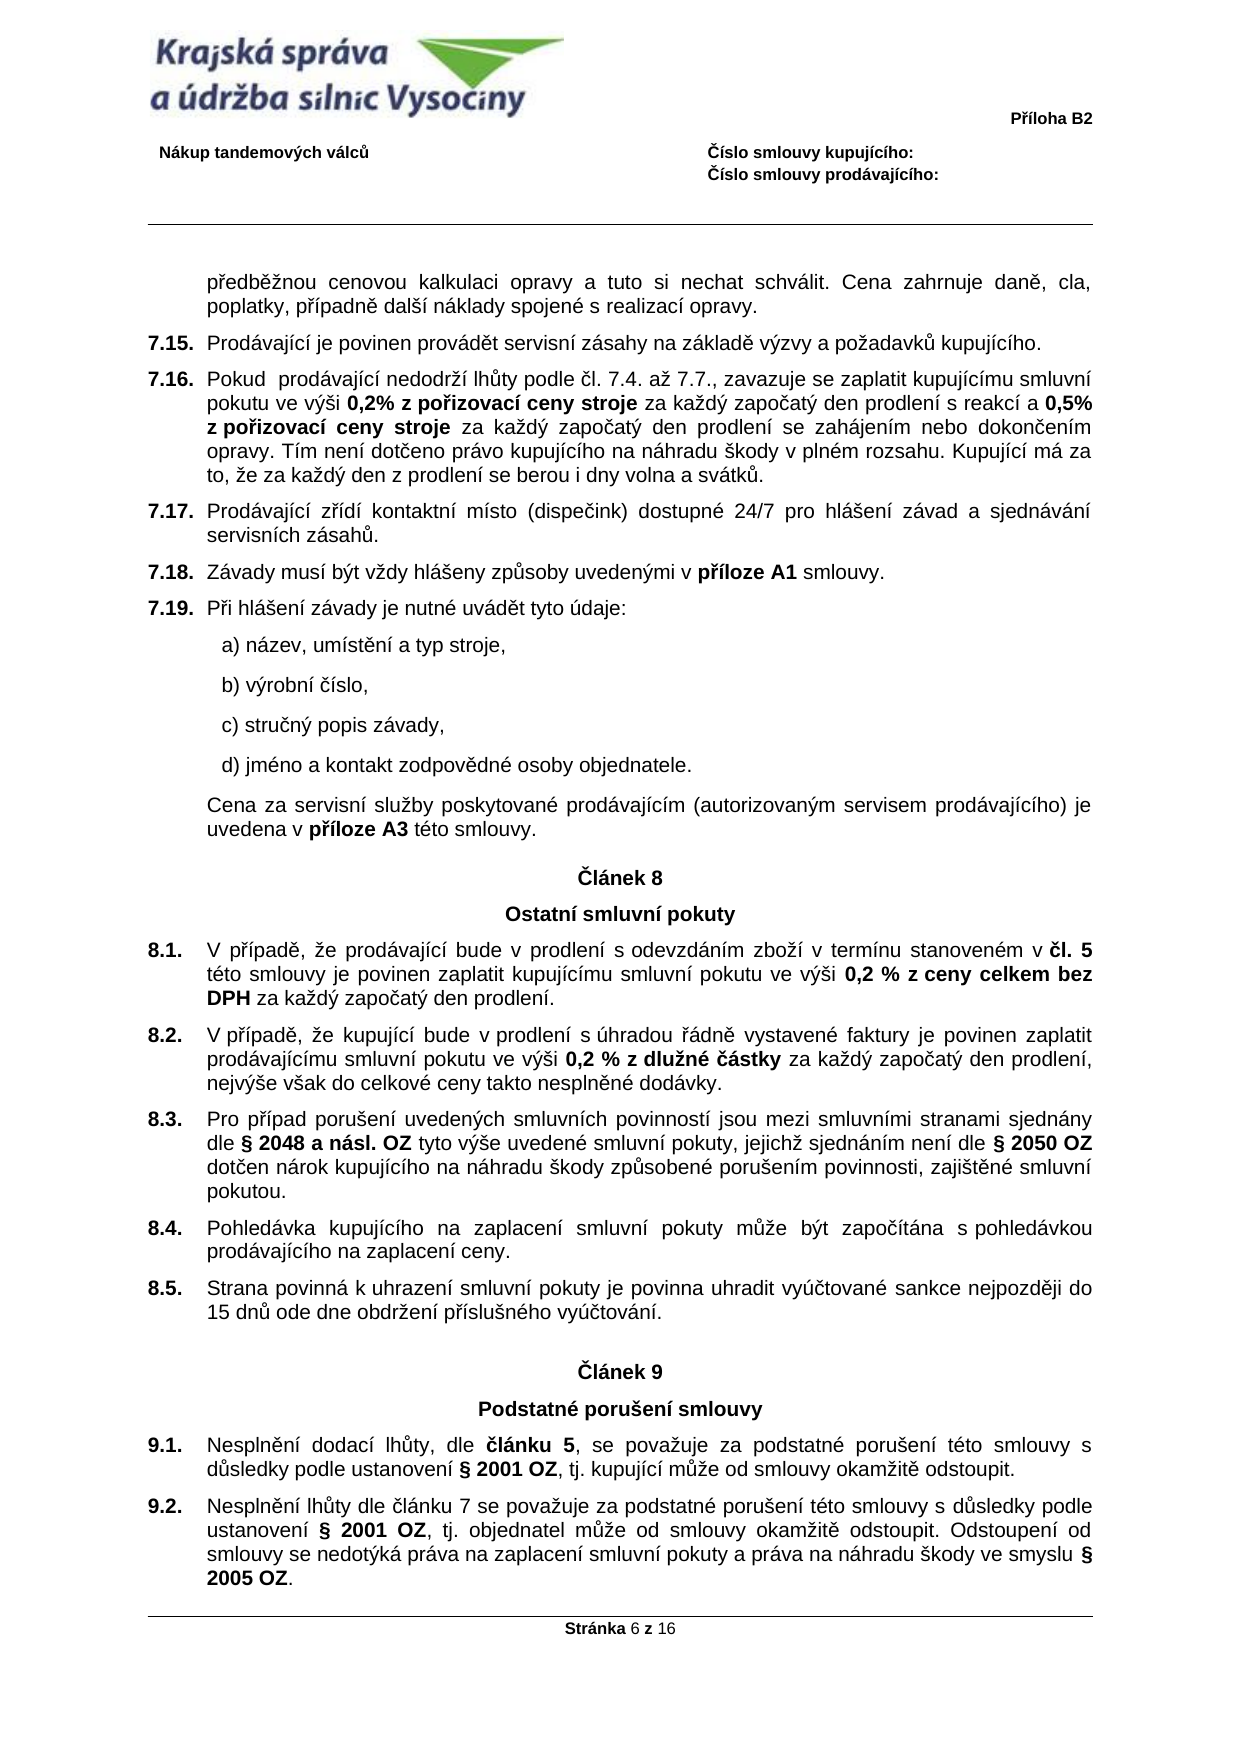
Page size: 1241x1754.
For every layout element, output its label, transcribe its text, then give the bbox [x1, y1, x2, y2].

list Pro případ porušení uvedených smluvních povinností jsou mezi smluvními stranami sjednány dle § 2048 a násl. OZ tyto výše uvedené smluvní pokuty, jejichž sjednáním není dle § 2050 OZ dotčen nárok kupujícího na náhradu škody způsobené porušením povinnosti, zajištěné smluvní pokutou. [148, 1107, 1093, 1203]
list Nesplnění dodací lhůty, dle článku 5, se považuje za podstatné porušení této smlouvy s důsledky podle ustanovení § 2001 OZ, tj. kupující může od smlouvy okamžitě odstoupit. [148, 1433, 1093, 1481]
text c) stručný popis závady, [221, 712, 1093, 736]
text a) název, umístění a typ stroje, [221, 632, 1093, 656]
text Článek 9 [148, 1360, 1093, 1384]
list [148, 270, 1093, 318]
list V případě, že prodávající bude v prodlení s odevzdáním zboží v termínu stanoveném v čl. 5 této smlouvy je povinen zaplatit kupujícímu smluvní pokutu ve výši 0,2 % z ceny celkem bez DPH za každý započatý den prodlení. [148, 938, 1093, 1010]
list Pokud prodávající nedodrží lhůty podle čl. 7.4. až 7.7., zavazuje se zaplatit kupujícímu smluvní pokutu ve výši 0,2% z pořizovací ceny stroje za každý započatý den prodlení s reakcí a 0,5% z pořizovací ceny stroje za každý započatý den prodlení se zahájením nebo dokončením opravy. Tím není dotčeno právo kupujícího na náhradu škody v plném rozsahu. Kupující má za to, že za každý den z prodlení se berou i dny volna a svátků. [148, 367, 1093, 487]
text Podstatné porušení smlouvy [148, 1397, 1093, 1421]
text b) výrobní číslo, [221, 672, 1093, 696]
text d) jméno a kontakt zodpovědné osoby objednatele. [221, 752, 1093, 776]
text Článek 8 [148, 865, 1093, 889]
text Ostatní smluvní pokuty [148, 902, 1093, 926]
list Závady musí být vždy hlášeny způsoby uvedenými v příloze A1 smlouvy. [148, 559, 1093, 583]
list Nesplnění lhůty dle článku 7 se považuje za podstatné porušení této smlouvy s důsledky podle ustanovení § 2001 OZ, tj. objednatel může od smlouvy okamžitě odstoupit. Odstoupení od smlouvy se nedotýká práva na zaplacení smluvní pokuty a práva na náhradu škody ve smyslu § 2005 OZ. [148, 1493, 1093, 1589]
list Pohledávka kupujícího na zaplacení smluvní pokuty může být započítána s pohledávkou prodávajícího na zaplacení ceny. [148, 1215, 1093, 1263]
text Cena za servisní služby poskytované prodávajícím (autorizovaným servisem prodávajícího) je uvedena v příloze A3 této smlouvy. [207, 792, 1093, 840]
list Strana povinná k uhrazení smluvní pokuty je povinna uhradit vyúčtované sankce nejpozději do 15 dnů ode dne obdržení příslušného vyúčtování. [148, 1276, 1093, 1324]
list Prodávající zřídí kontaktní místo (dispečink) dostupné 24/7 pro hlášení závad a sjednávání servisních zásahů. [148, 499, 1093, 547]
list V případě, že kupující bude v prodlení s úhradou řádně vystavené faktury je povinen zaplatit prodávajícímu smluvní pokutu ve výši 0,2 % z dlužné částky za každý započatý den prodlení, nejvýše však do celkové ceny takto nesplněné dodávky. [148, 1023, 1093, 1094]
list Při hlášení závady je nutné uvádět tyto údaje: [148, 596, 1093, 620]
list Prodávající je povinen provádět servisní zásahy na základě výzvy a požadavků kupujícího. [148, 330, 1093, 354]
picture [148, 30, 564, 118]
